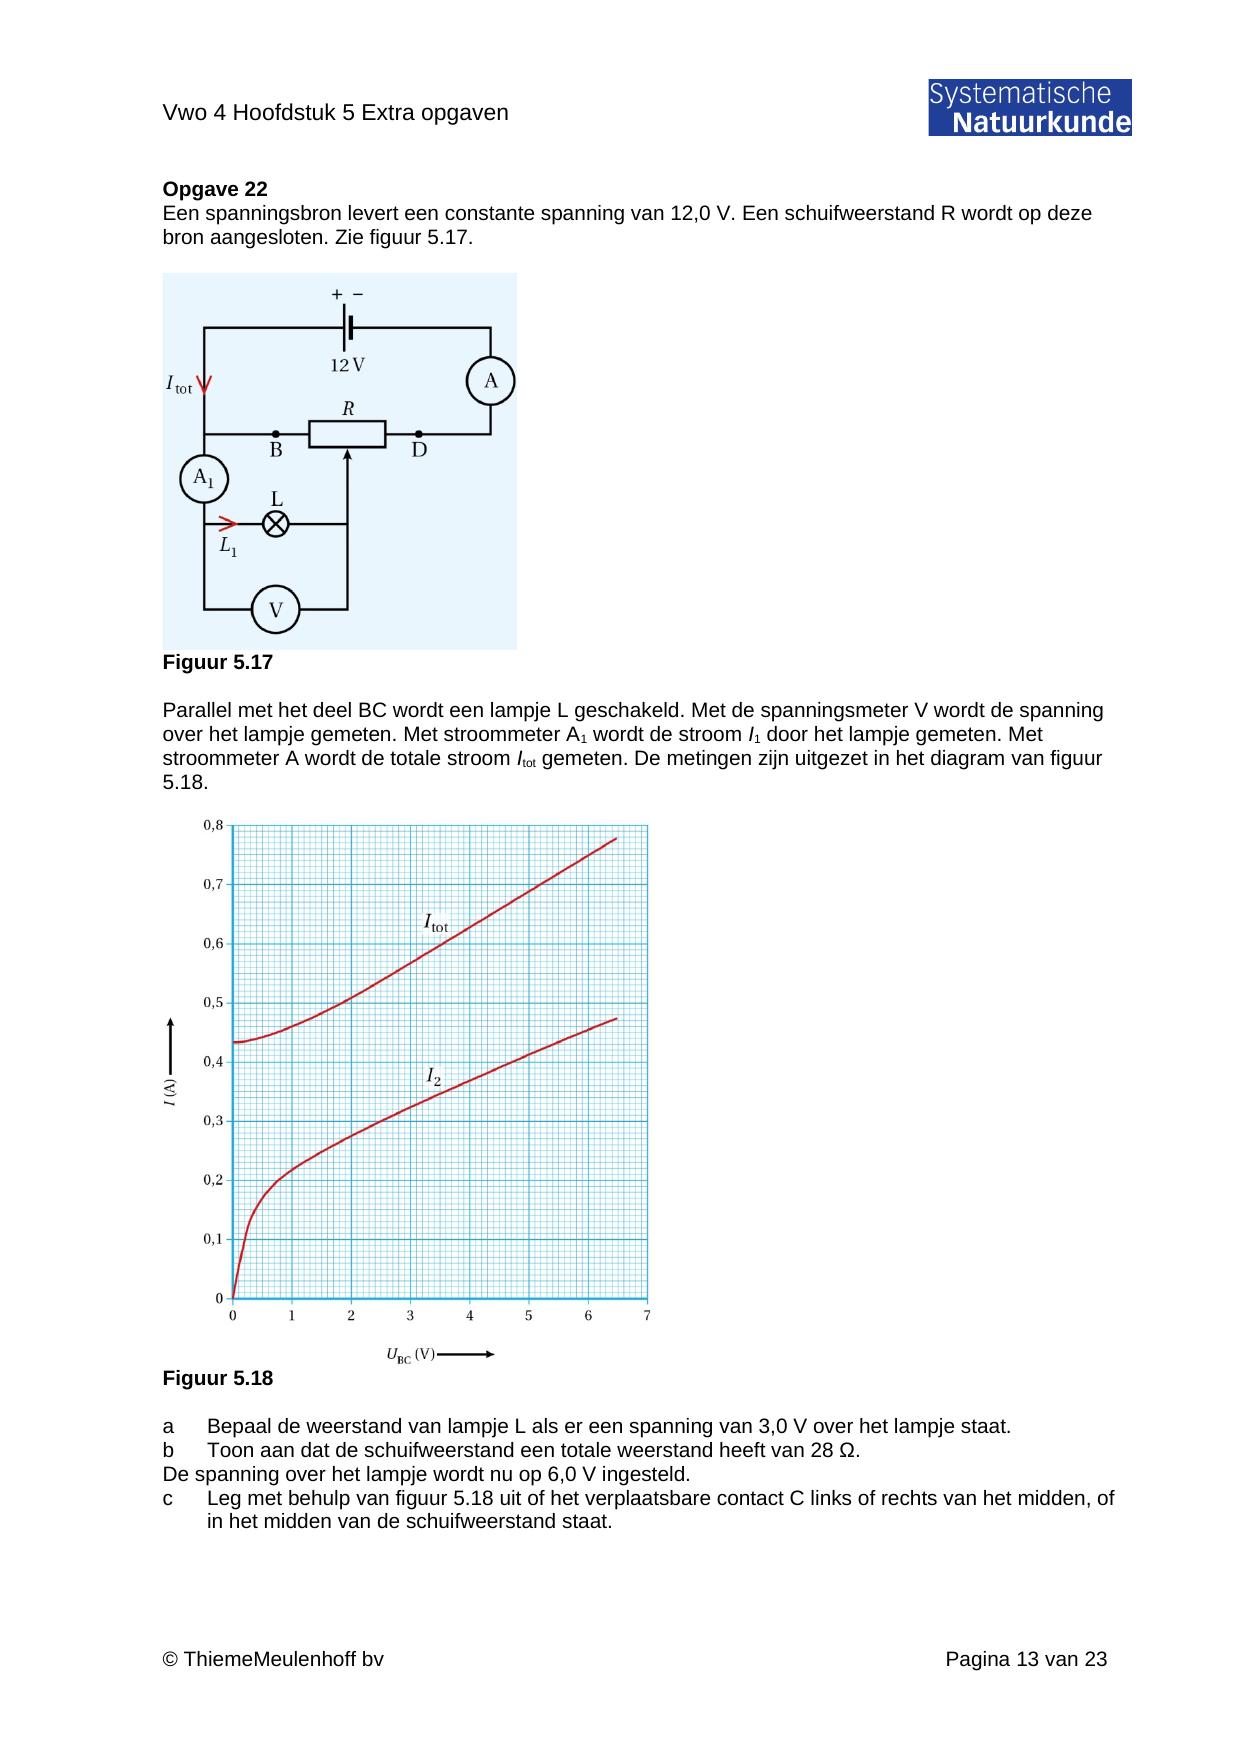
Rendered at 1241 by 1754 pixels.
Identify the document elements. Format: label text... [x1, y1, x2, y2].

text Opgave 22 [162, 177, 1137, 201]
text c Leg met behulp van figuur 5.18 uit of het verplaatsbare contact C links of rechts van het midden, of in het midden van de schuifweerstand staat. [162, 1485, 1137, 1533]
text b Toon aan dat de schuifweerstand een totale weerstand heeft van 28 Ω. [162, 1437, 1137, 1461]
text Een spanningsbron levert een constante spanning van 12,0 V. Een schuifweerstand R wordt op deze bron aangesloten. Zie figuur 5.17. [162, 201, 1137, 249]
text a Bepaal de weerstand van lampje L als er een spanning van 3,0 V over het lampje staat. [162, 1413, 1137, 1437]
text Figuur 5.17 [162, 650, 1137, 674]
picture [928, 79, 1132, 136]
picture [162, 817, 651, 1366]
text Figuur 5.18 [162, 1366, 1137, 1389]
text De spanning over het lampje wordt nu op 6,0 V ingesteld. [162, 1461, 1137, 1485]
text Parallel met het deel BC wordt een lampje L geschakeld. Met de spanningsmeter V wordt de spanning over het lampje gemeten. Met stroommeter A1 wordt de stroom I1 door het lampje gemeten. Met stroommeter A wordt de totale stroom Itot gemeten. De metingen zijn uitgezet in het diagram van figuur 5.18. [162, 698, 1137, 794]
picture [162, 273, 518, 650]
